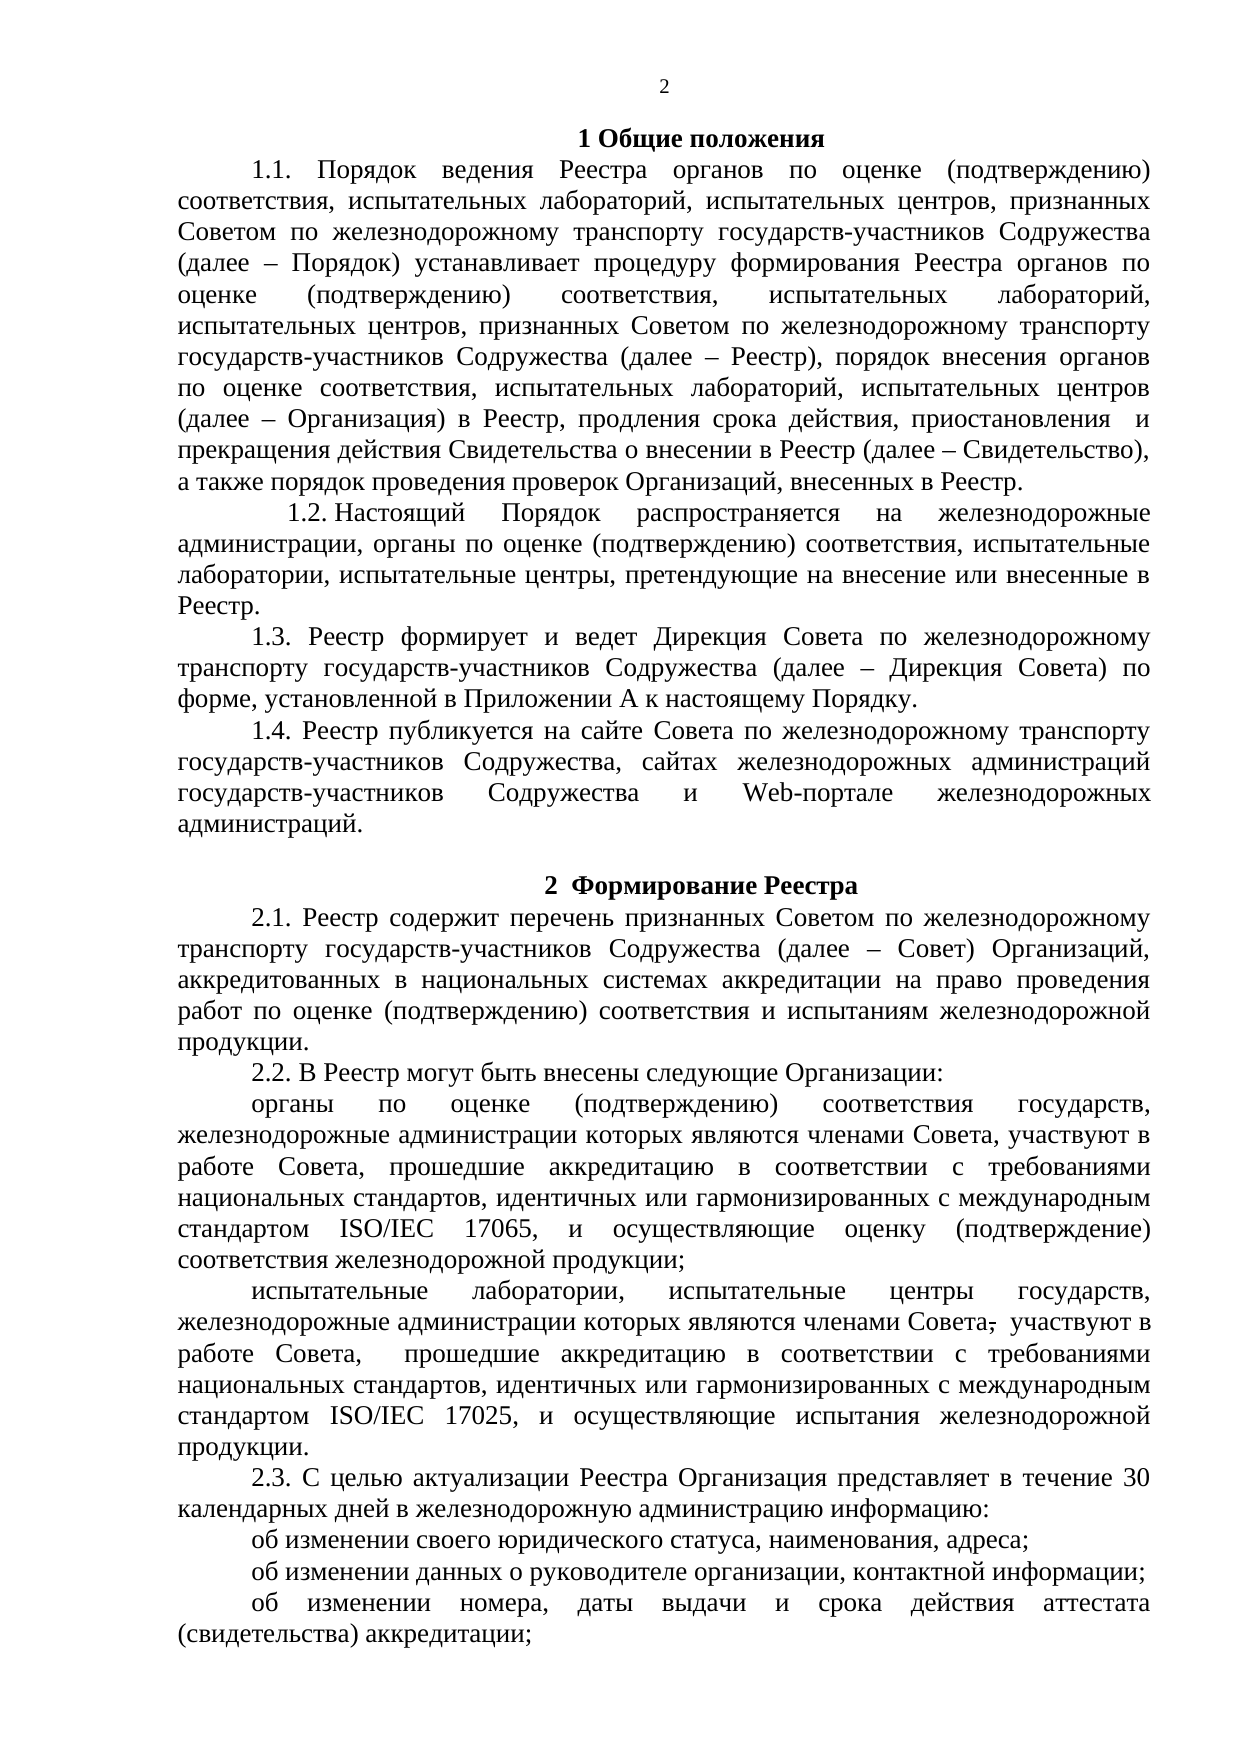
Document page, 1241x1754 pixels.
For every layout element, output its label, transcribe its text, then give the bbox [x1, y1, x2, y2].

text 2 Формирование Реестра [177, 869, 1152, 901]
text 1 Общие положения [177, 122, 1152, 153]
text 1.4. Реестр публикуется на сайте Совета по железнодорожному транспорту государств-участников Содружества, сайтах железнодорожных администраций государств-участников Содружества и Web-портале железнодорожных администраций. [177, 714, 1152, 838]
text об изменении своего юридического статуса, наименования, адреса; [177, 1523, 1152, 1555]
text 2.2. В Реестр могут быть внесены следующие Организации: [177, 1056, 1152, 1087]
text испытательные лаборатории, испытательные центры государств, железнодорожные администрации которых являются членами Совета, участвуют в работе Совета, прошедшие аккредитацию в соответствии с требованиями национальных стандартов, идентичных или гармонизированных с международным стандартом ISO/IEC 17025, и осуществляющие испытания железнодорожной продукции. [177, 1274, 1152, 1461]
text органы по оценке (подтверждению) соответствия государств, железнодорожные администрации которых являются членами Совета, участвуют в работе Совета, прошедшие аккредитацию в соответствии с требованиями национальных стандартов, идентичных или гармонизированных с международным стандартом ISO/IEC 17065, и осуществляющие оценку (подтверждение) соответствия железнодорожной продукции; [177, 1087, 1152, 1274]
text об изменении номера, даты выдачи и срока действия аттестата (свидетельства) аккредитации; [177, 1586, 1152, 1648]
text 1.2. Настоящий Порядок распространяется на железнодорожные администрации, органы по оценке (подтверждению) соответствия, испытательные лаборатории, испытательные центры, претендующие на внесение или внесенные в Реестр. [177, 496, 1152, 620]
text 1.1. Порядок ведения Реестра органов по оценке (подтверждению) соответствия, испытательных лабораторий, испытательных центров, признанных Советом по железнодорожному транспорту государств-участников Содружества (далее – Порядок) устанавливает процедуру формирования Реестра органов по оценке (подтверждению) соответствия, испытательных лабораторий, испытательных центров, признанных Советом по железнодорожному транспорту государств-участников Содружества (далее – Реестр), порядок внесения органов по оценке соответствия, испытательных лабораторий, испытательных центров (далее – Организация) в Реестр, продления срока действия, приостановления и прекращения действия Свидетельства о внесении в Реестр (далее – Свидетельство), а также порядок проведения проверок Организаций, внесенных в Реестр. [177, 153, 1152, 496]
text 2.3. С целью актуализации Реестра Организация представляет в течение 30 календарных дней в железнодорожную администрацию информацию: [177, 1461, 1152, 1523]
text об изменении данных о руководителе организации, контактной информации; [177, 1555, 1152, 1586]
text 2.1. Реестр содержит перечень признанных Советом по железнодорожному транспорту государств-участников Содружества (далее – Совет) Организаций, аккредитованных в национальных системах аккредитации на право проведения работ по оценке (подтверждению) соответствия и испытаниям железнодорожной продукции. [177, 901, 1152, 1056]
text 1.3. Реестр формирует и ведет Дирекция Совета по железнодорожному транспорту государств-участников Содружества (далее – Дирекция Совета) по форме, установленной в Приложении А к настоящему Порядку. [177, 620, 1152, 714]
